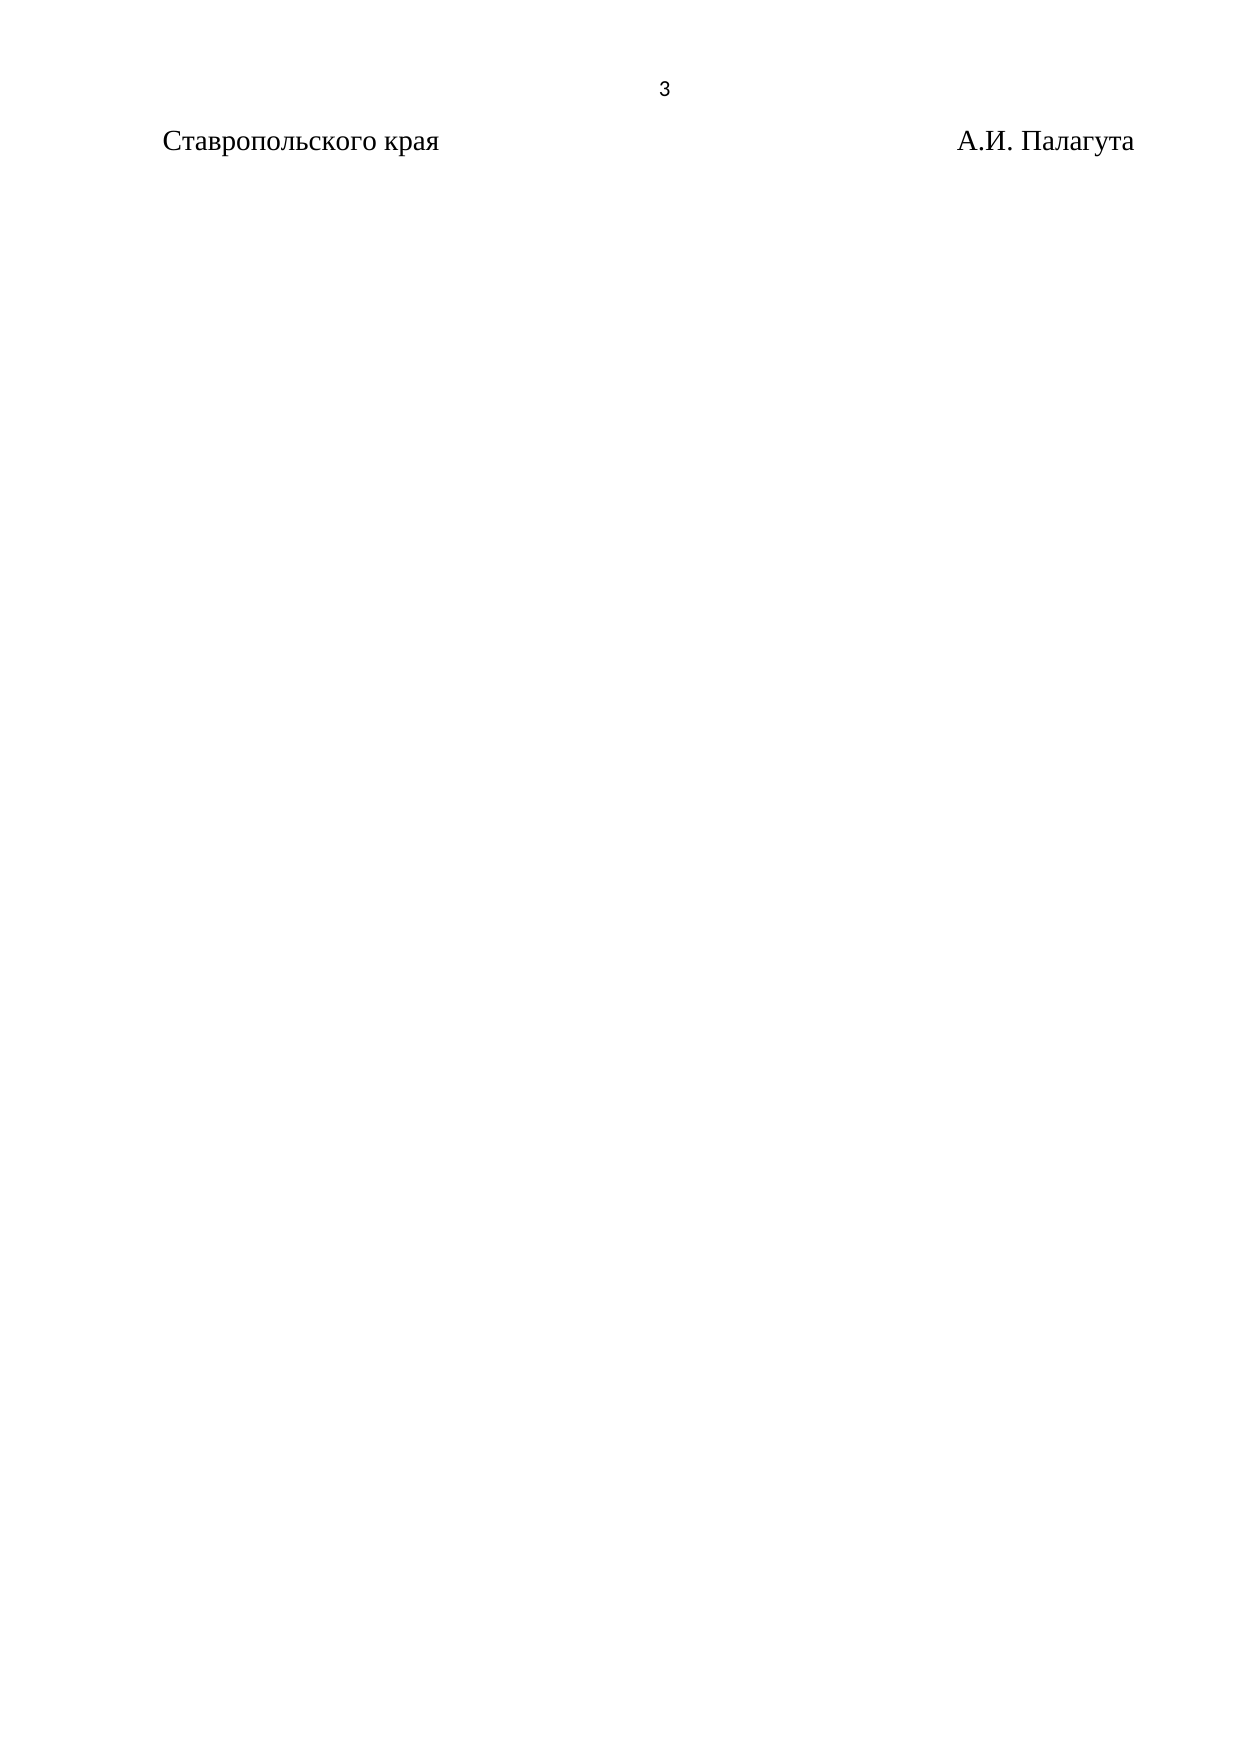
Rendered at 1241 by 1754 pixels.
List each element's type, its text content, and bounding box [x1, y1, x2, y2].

text Ставропольского края А.И. Палагута [162, 130, 1167, 155]
